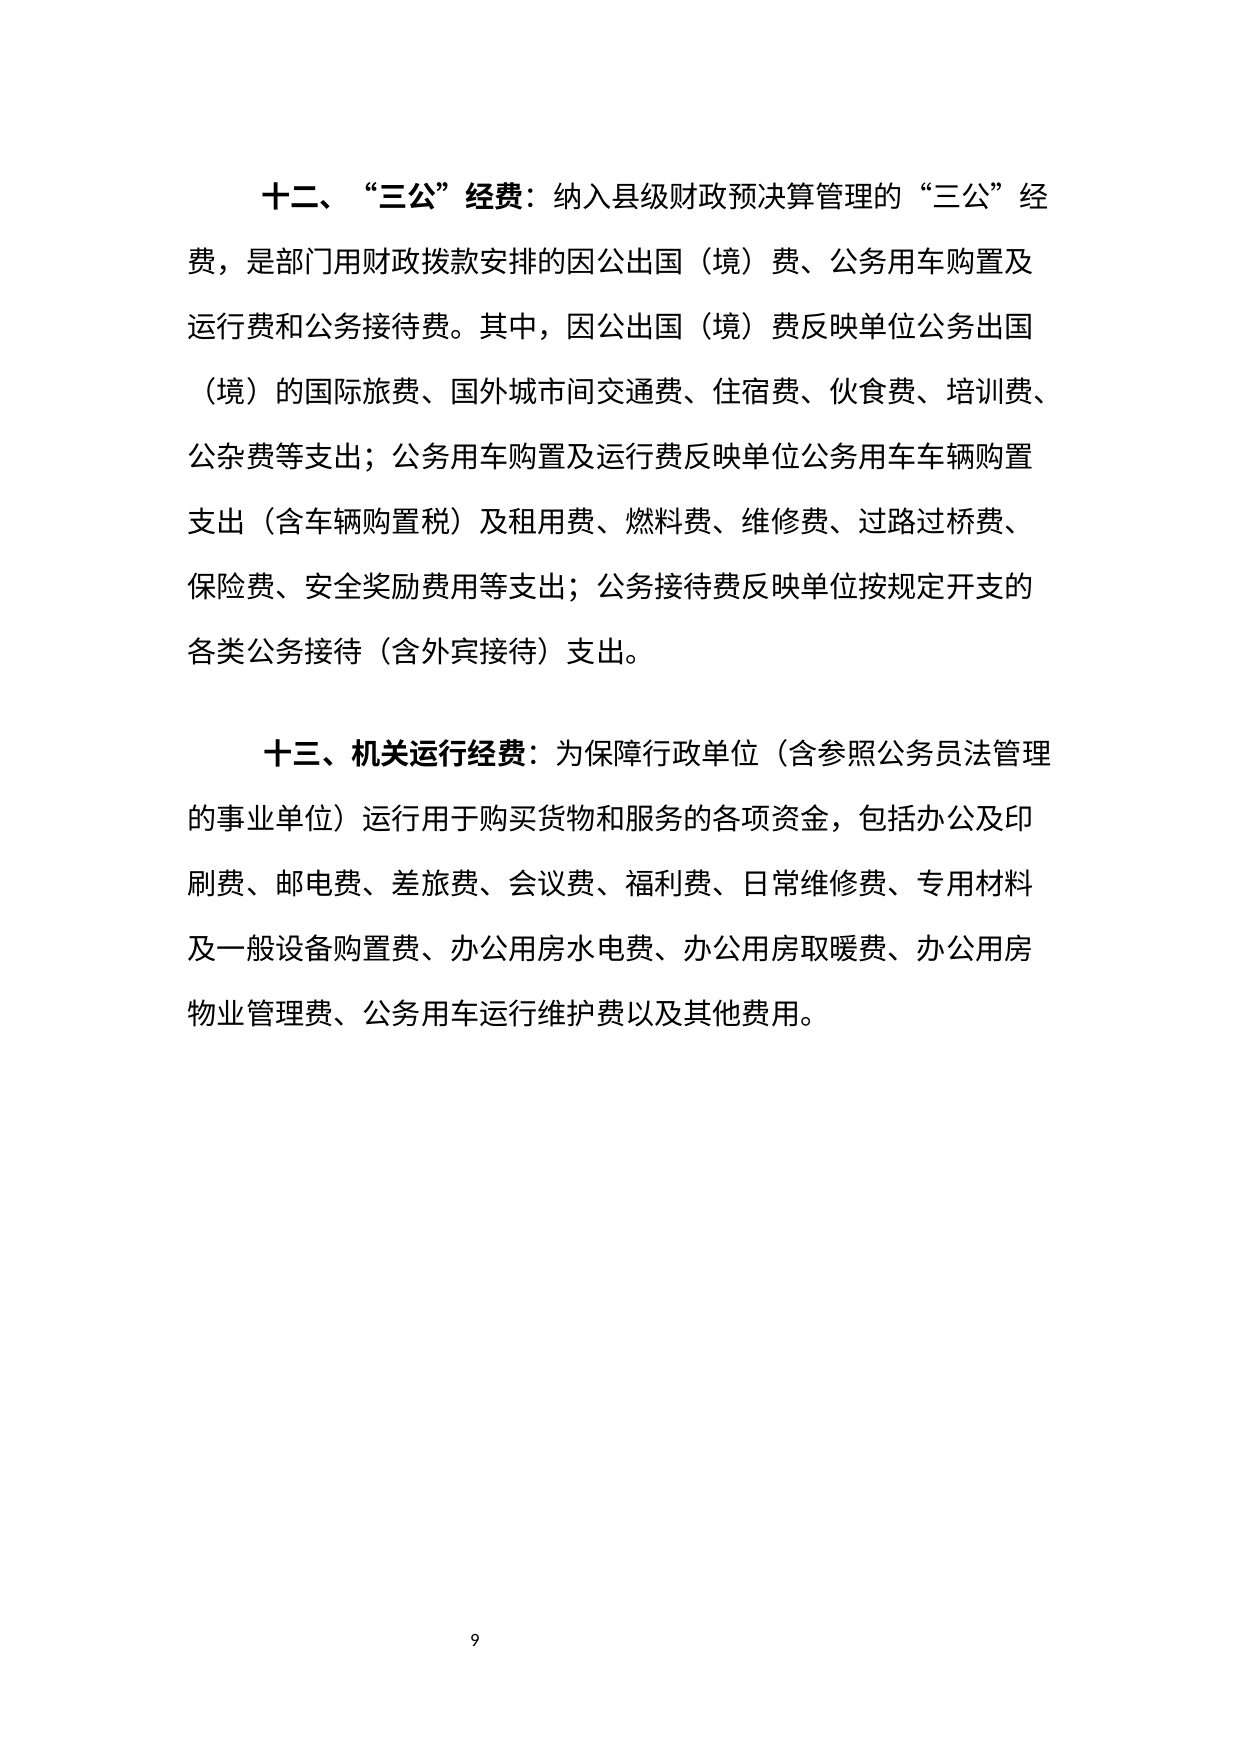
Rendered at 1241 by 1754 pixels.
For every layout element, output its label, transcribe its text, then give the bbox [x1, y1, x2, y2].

text 十三、机关运行经费：为保障行政单位（含参照公务员法管理的事业单位）运行用于购买货物和服务的各项资金，包括办公及印刷费、邮电费、差旅费、会议费、福利费、日常维修费、专用材料及一般设备购置费、办公用房水电费、办公用房取暖费、办公用房物业管理费、公务用车运行维护费以及其他费用。 [187, 719, 1053, 1044]
text 十二、“三公”经费：纳入县级财政预决算管理的“三公”经费，是部门用财政拨款安排的因公出国（境）费、公务用车购置及运行费和公务接待费。其中，因公出国（境）费反映单位公务出国（境）的国际旅费、国外城市间交通费、住宿费、伙食费、培训费、公杂费等支出；公务用车购置及运行费反映单位公务用车车辆购置支出（含车辆购置税）及租用费、燃料费、维修费、过路过桥费、保险费、安全奖励费用等支出；公务接待费反映单位按规定开支的各类公务接待（含外宾接待）支出。 [187, 162, 1053, 682]
